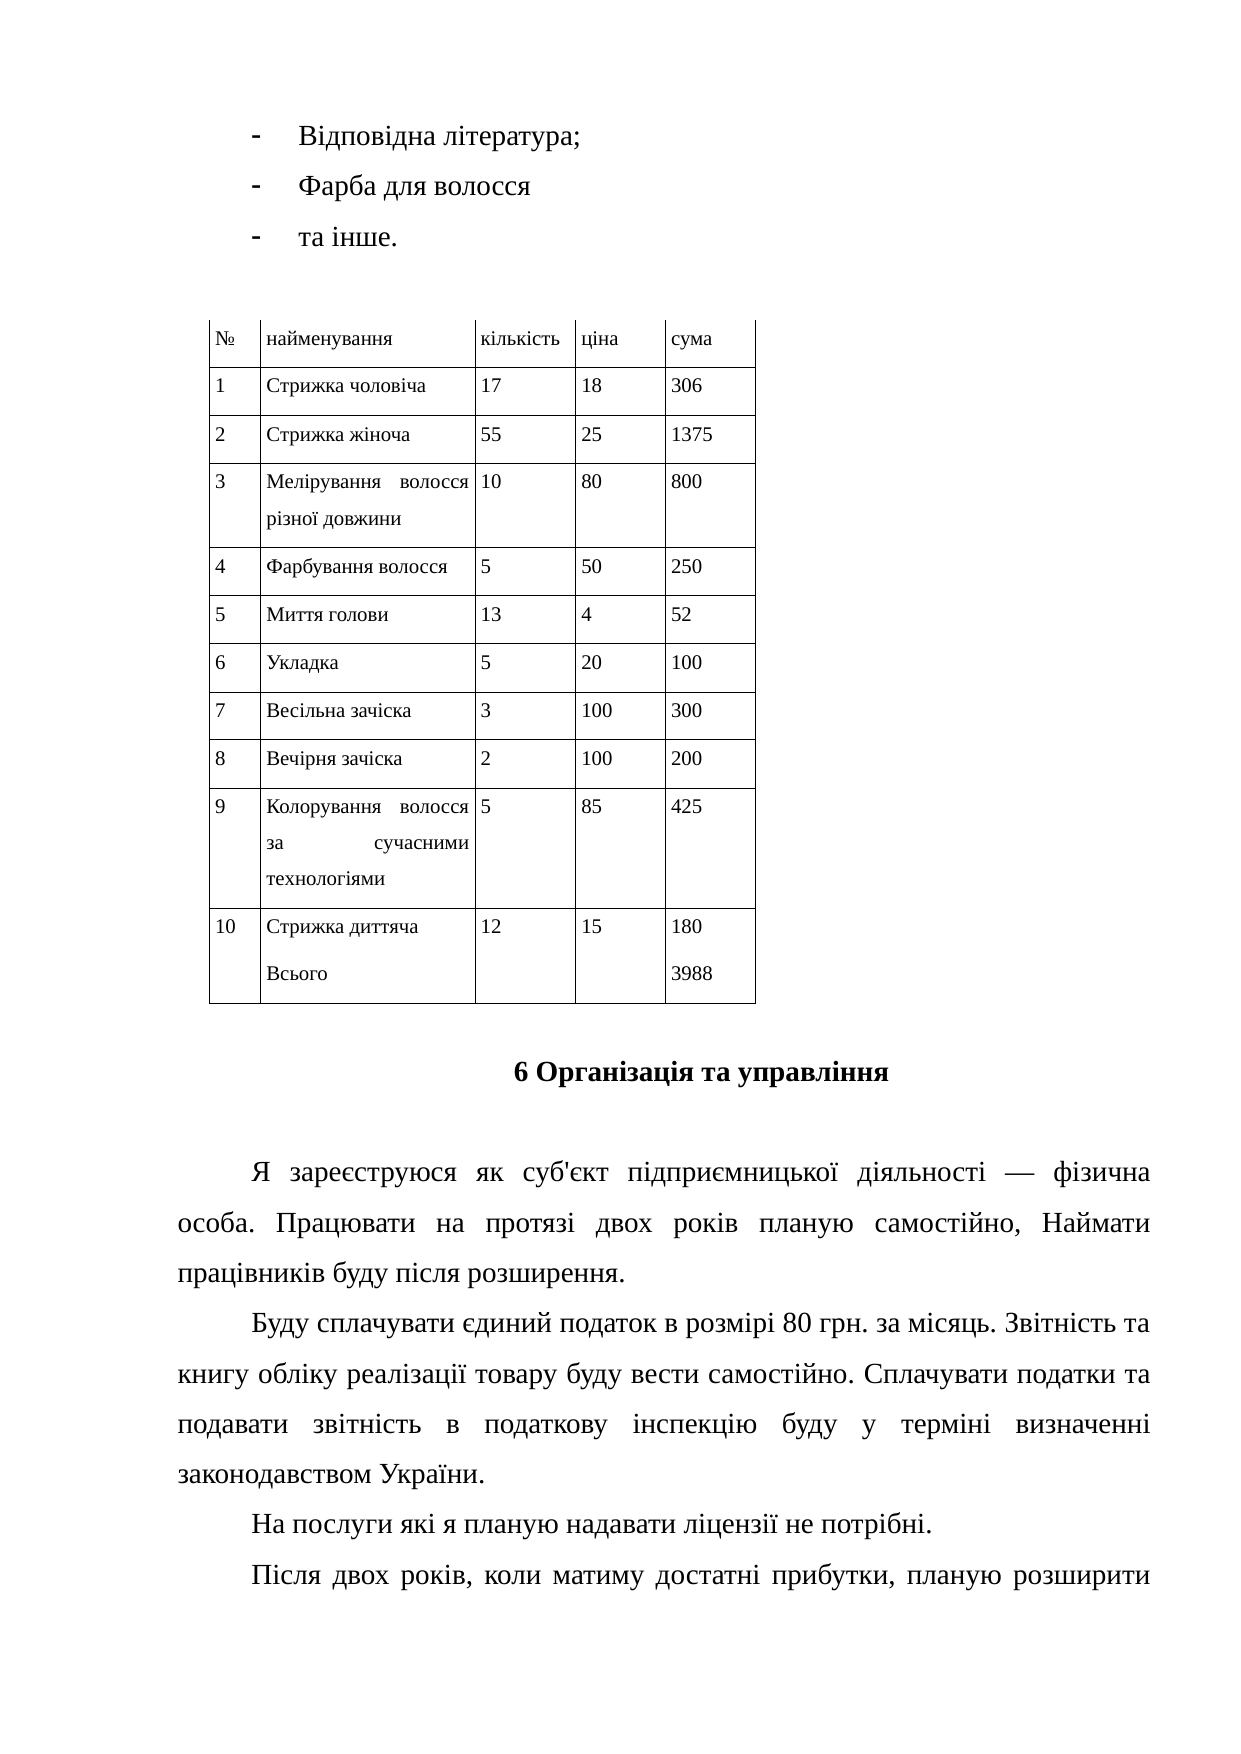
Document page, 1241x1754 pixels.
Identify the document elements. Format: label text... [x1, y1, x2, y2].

table_header кількість [476, 320, 575, 367]
text На послуги які я планую надавати ліцензії не потрібні. [177, 1507, 1152, 1540]
table_cell [576, 956, 665, 1003]
table_cell [476, 956, 575, 1003]
table_cell 306 [666, 368, 755, 415]
table_cell 50 [576, 548, 665, 595]
table_cell Стрижка жіноча [261, 416, 475, 463]
table_cell 800 [666, 464, 755, 547]
table_cell 25 [576, 416, 665, 463]
list Фарба для волосся [177, 168, 1152, 202]
table_cell Миття голови [261, 596, 475, 643]
table_cell 20 [576, 644, 665, 691]
table_cell 2 [210, 416, 260, 463]
table_cell 5 [210, 596, 260, 643]
table_cell 18 [576, 368, 665, 415]
table_cell 12 [476, 909, 575, 956]
table_cell Укладка [261, 644, 475, 691]
table_cell 100 [576, 693, 665, 739]
text Я зареєструюся як суб'єкт підприємницької діяльності — фізична особа. Працювати на протязі двох років планую самостійно, Наймати працівників буду після розширення. [177, 1154, 1152, 1289]
table_cell 425 [666, 789, 755, 907]
table_cell 1375 [666, 416, 755, 463]
table_cell Вечірня зачіска [261, 740, 475, 787]
table_cell 55 [476, 416, 575, 463]
table_cell 5 [476, 644, 575, 691]
text Буду сплачувати єдиний податок в розмірі 80 грн. за місяць. Звітність та книгу обліку реалізації товару буду вести самостійно. Сплачувати податки та подавати звітність в податкову інспекцію буду у терміні визначенні законодавством України. [177, 1305, 1152, 1490]
table_cell 3 [210, 464, 260, 547]
table_cell 85 [576, 789, 665, 907]
table_cell Стрижка чоловіча [261, 368, 475, 415]
table_cell 4 [576, 596, 665, 643]
table_cell 1 [210, 368, 260, 415]
table_cell 3 [476, 693, 575, 739]
table_header ціна [576, 320, 665, 367]
table_cell 5 [476, 789, 575, 907]
table_cell 5 [476, 548, 575, 595]
table_cell [210, 956, 260, 1003]
table_cell 180 [666, 909, 755, 956]
table_header найменування [261, 320, 475, 367]
table_cell Колорування волосся за сучасними технологіями [261, 789, 475, 907]
table_header сума [666, 320, 755, 367]
table_cell 4 [210, 548, 260, 595]
table_cell 3988 [666, 956, 755, 1003]
table_cell Стрижка диттяча [261, 909, 475, 956]
list та інше. [177, 219, 1152, 253]
table_cell 2 [476, 740, 575, 787]
table_cell 6 [210, 644, 260, 691]
table_cell Фарбування волосся [261, 548, 475, 595]
table_cell 80 [576, 464, 665, 547]
table_cell 8 [210, 740, 260, 787]
list Відповідна література; [177, 118, 1152, 152]
table_cell 7 [210, 693, 260, 739]
table_cell 9 [210, 789, 260, 907]
table_cell 200 [666, 740, 755, 787]
table_cell Весільна зачіска [261, 693, 475, 739]
table_cell 100 [666, 644, 755, 691]
table_header № [210, 320, 260, 367]
table_cell 17 [476, 368, 575, 415]
table_cell Мелірування волосся різної довжини [261, 464, 475, 547]
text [177, 1557, 1152, 1591]
table_cell 10 [476, 464, 575, 547]
table_cell Всього [261, 956, 475, 1003]
table_cell 13 [476, 596, 575, 643]
table_cell 300 [666, 693, 755, 739]
table_cell 52 [666, 596, 755, 643]
table_cell 250 [666, 548, 755, 595]
text 6 Організація та управління [177, 1054, 1152, 1087]
table_cell 15 [576, 909, 665, 956]
table_cell 10 [210, 909, 260, 956]
table_cell 100 [576, 740, 665, 787]
